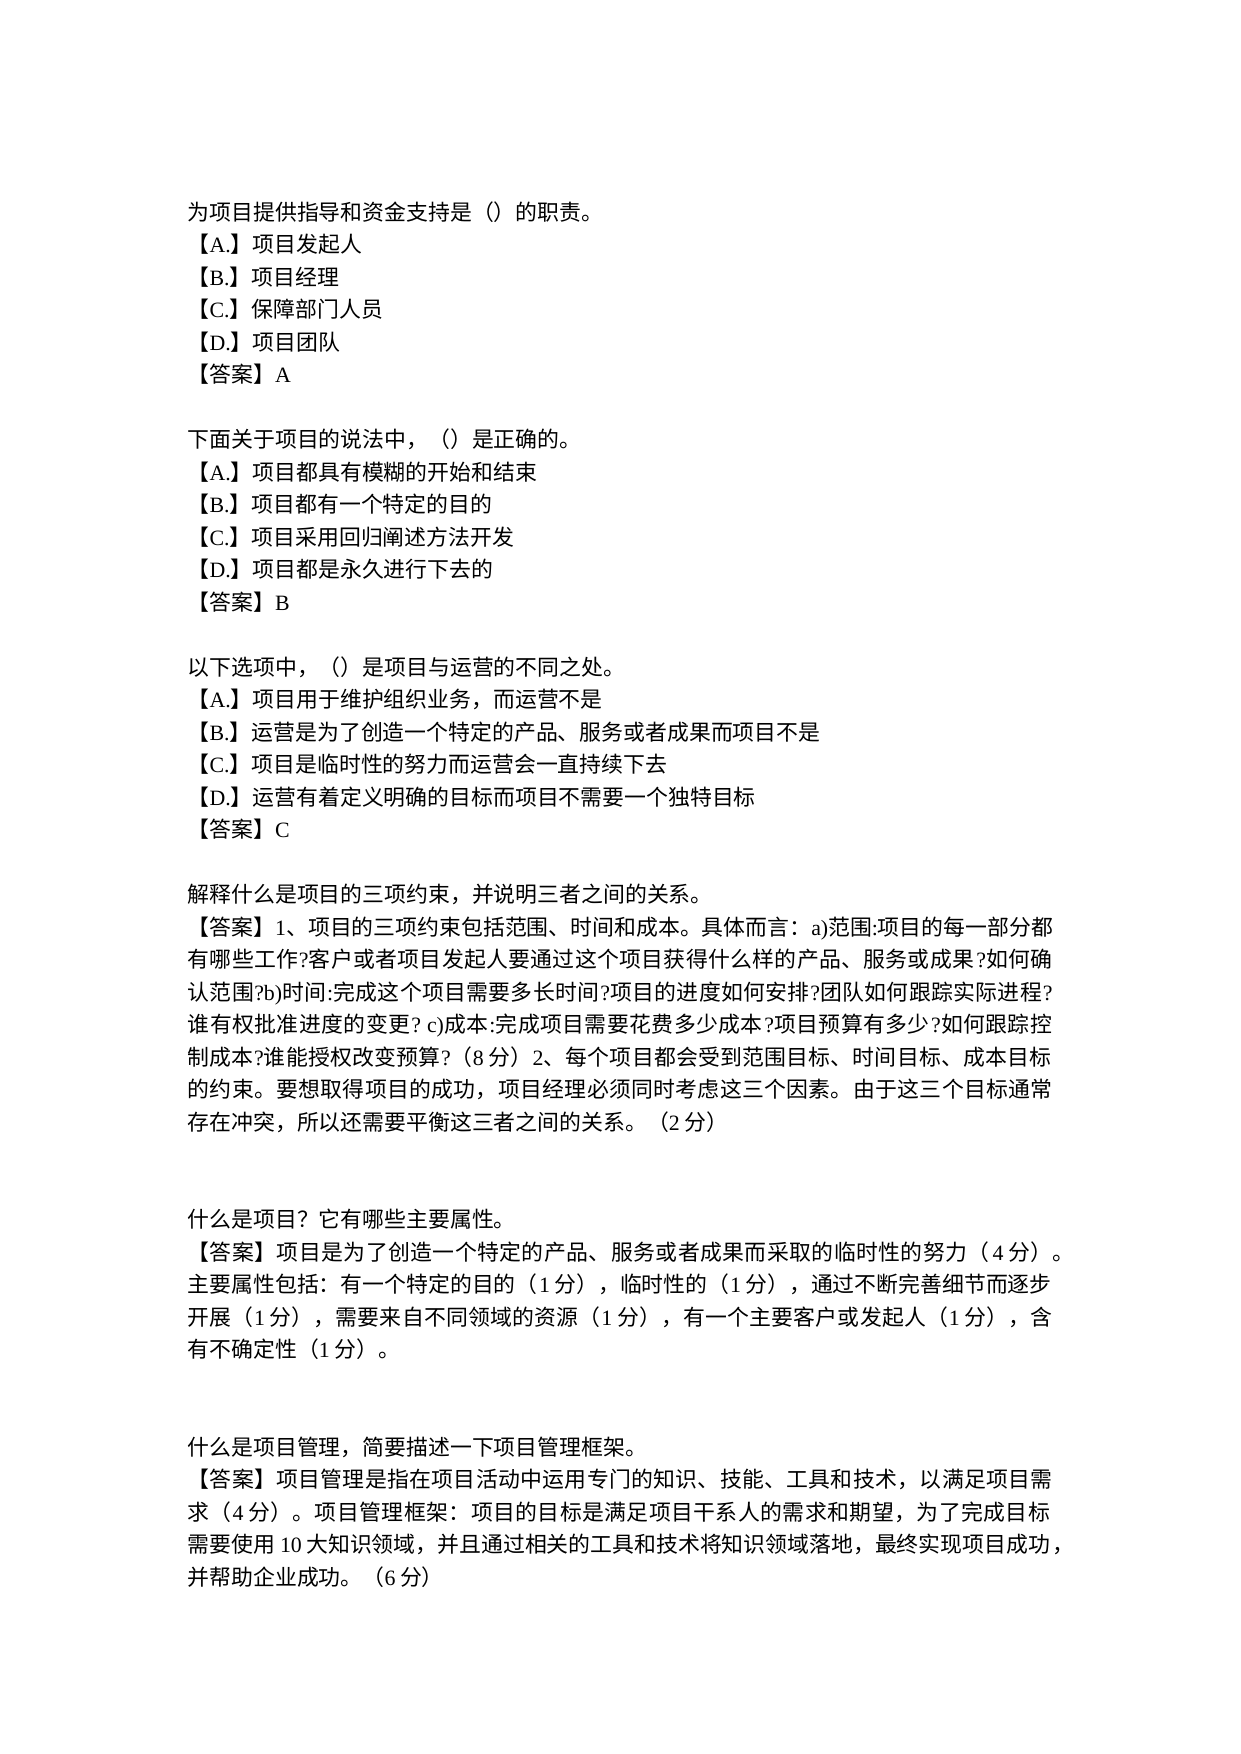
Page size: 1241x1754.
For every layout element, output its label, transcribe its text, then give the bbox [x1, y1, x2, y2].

text 【A.】项目用于维护组织业务，而运营不是 [187, 682, 1053, 714]
text 【答案】C [187, 812, 1053, 844]
text 下面关于项目的说法中，（）是正确的。 [187, 422, 1053, 454]
text 【答案】1、项目的三项约束包括范围、时间和成本。具体而言：a)范围:项目的每一部分都有哪些工作?客户或者项目发起人要通过这个项目获得什么样的产品、服务或成果?如何确认范围?b)时间:完成这个项目需要多长时间?项目的进度如何安排?团队如何跟踪实际进程?谁有权批准进度的变更? c)成本:完成项目需要花费多少成本?项目预算有多少?如何跟踪控制成本?谁能授权改变预算?（8分）2、每个项目都会受到范围目标、时间目标、成本目标的约束。要想取得项目的成功，项目经理必须同时考虑这三个因素。由于这三个目标通常存在冲突，所以还需要平衡这三者之间的关系。（2分） [187, 909, 1053, 1169]
text 【D.】运营有着定义明确的目标而项目不需要一个独特目标 [187, 779, 1053, 812]
text 什么是项目管理，简要描述一下项目管理框架。 [187, 1429, 1053, 1462]
text 什么是项目？它有哪些主要属性。 [187, 1202, 1053, 1234]
text 【答案】B [187, 584, 1053, 617]
text 解释什么是项目的三项约束，并说明三者之间的关系。 [187, 877, 1053, 909]
text 【B.】运营是为了创造一个特定的产品、服务或者成果而项目不是 [187, 714, 1053, 747]
text 【D.】项目团队 [187, 324, 1053, 357]
text 【C.】项目采用回归阐述方法开发 [187, 519, 1053, 552]
text 【答案】A [187, 357, 1053, 389]
text 【C.】保障部门人员 [187, 292, 1053, 324]
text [187, 1462, 1053, 1592]
text 以下选项中，（）是项目与运营的不同之处。 [187, 649, 1053, 682]
text 【A.】项目发起人 [187, 227, 1053, 259]
text 【A.】项目都具有模糊的开始和结束 [187, 454, 1053, 487]
text 【B.】项目都有一个特定的目的 [187, 487, 1053, 519]
text 【答案】项目是为了创造一个特定的产品、服务或者成果而采取的临时性的努力（4分）。主要属性包括：有一个特定的目的（1分），临时性的（1分），通过不断完善细节而逐步开展（1分），需要来自不同领域的资源（1分），有一个主要客户或发起人（1分），含有不确定性（1分）。 [187, 1234, 1053, 1397]
text 为项目提供指导和资金支持是（）的职责。 [187, 194, 1053, 227]
text 【C.】项目是临时性的努力而运营会一直持续下去 [187, 747, 1053, 779]
text 【B.】项目经理 [187, 259, 1053, 292]
text 【D.】项目都是永久进行下去的 [187, 552, 1053, 584]
